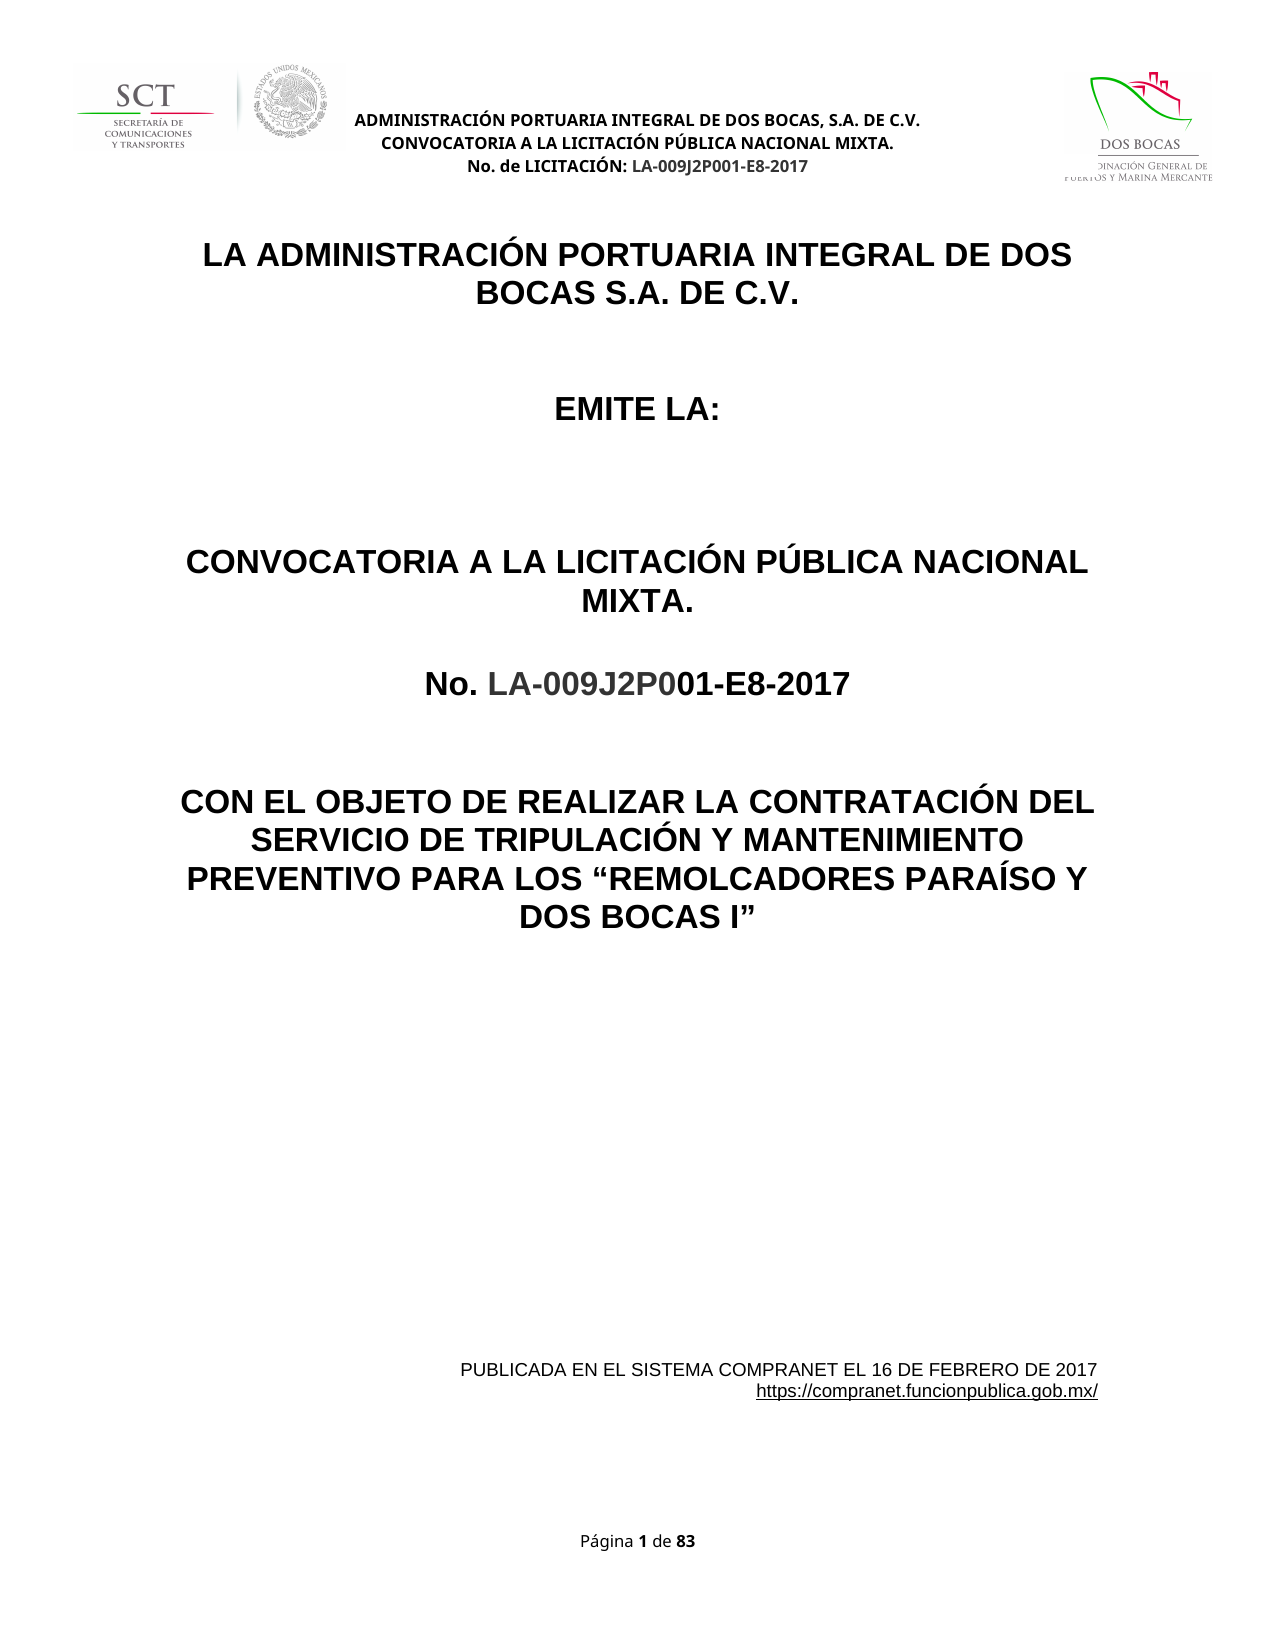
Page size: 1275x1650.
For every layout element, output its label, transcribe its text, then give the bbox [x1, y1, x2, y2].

text PUBLICADA EN EL SISTEMA COMPRANET EL 16 DE FEBRERO DE 2017 [177, 1358, 1098, 1380]
picture [73, 63, 347, 151]
text CONVOCATORIA A LA LICITACIÓN PÚBLICA NACIONAL MIXTA. [177, 542, 1098, 619]
text CON EL OBJETO DE REALIZAR LA CONTRATACIÓN DEL SERVICIO DE TRIPULACIÓN Y MANTENIMIENTO PREVENTIVO PARA LOS “REMOLCADORES PARAÍSO Y DOS BOCAS I” [177, 782, 1098, 936]
text LA ADMINISTRACIÓN PORTUARIA INTEGRAL DE DOS BOCAS S.A. DE C.V. [177, 235, 1098, 312]
text No. LA-009J2P001-E8-2017 [177, 658, 1098, 703]
picture [1064, 72, 1213, 183]
text EMITE LA: [177, 388, 1098, 427]
text https://compranet.funcionpublica.gob.mx/ [177, 1380, 1098, 1402]
